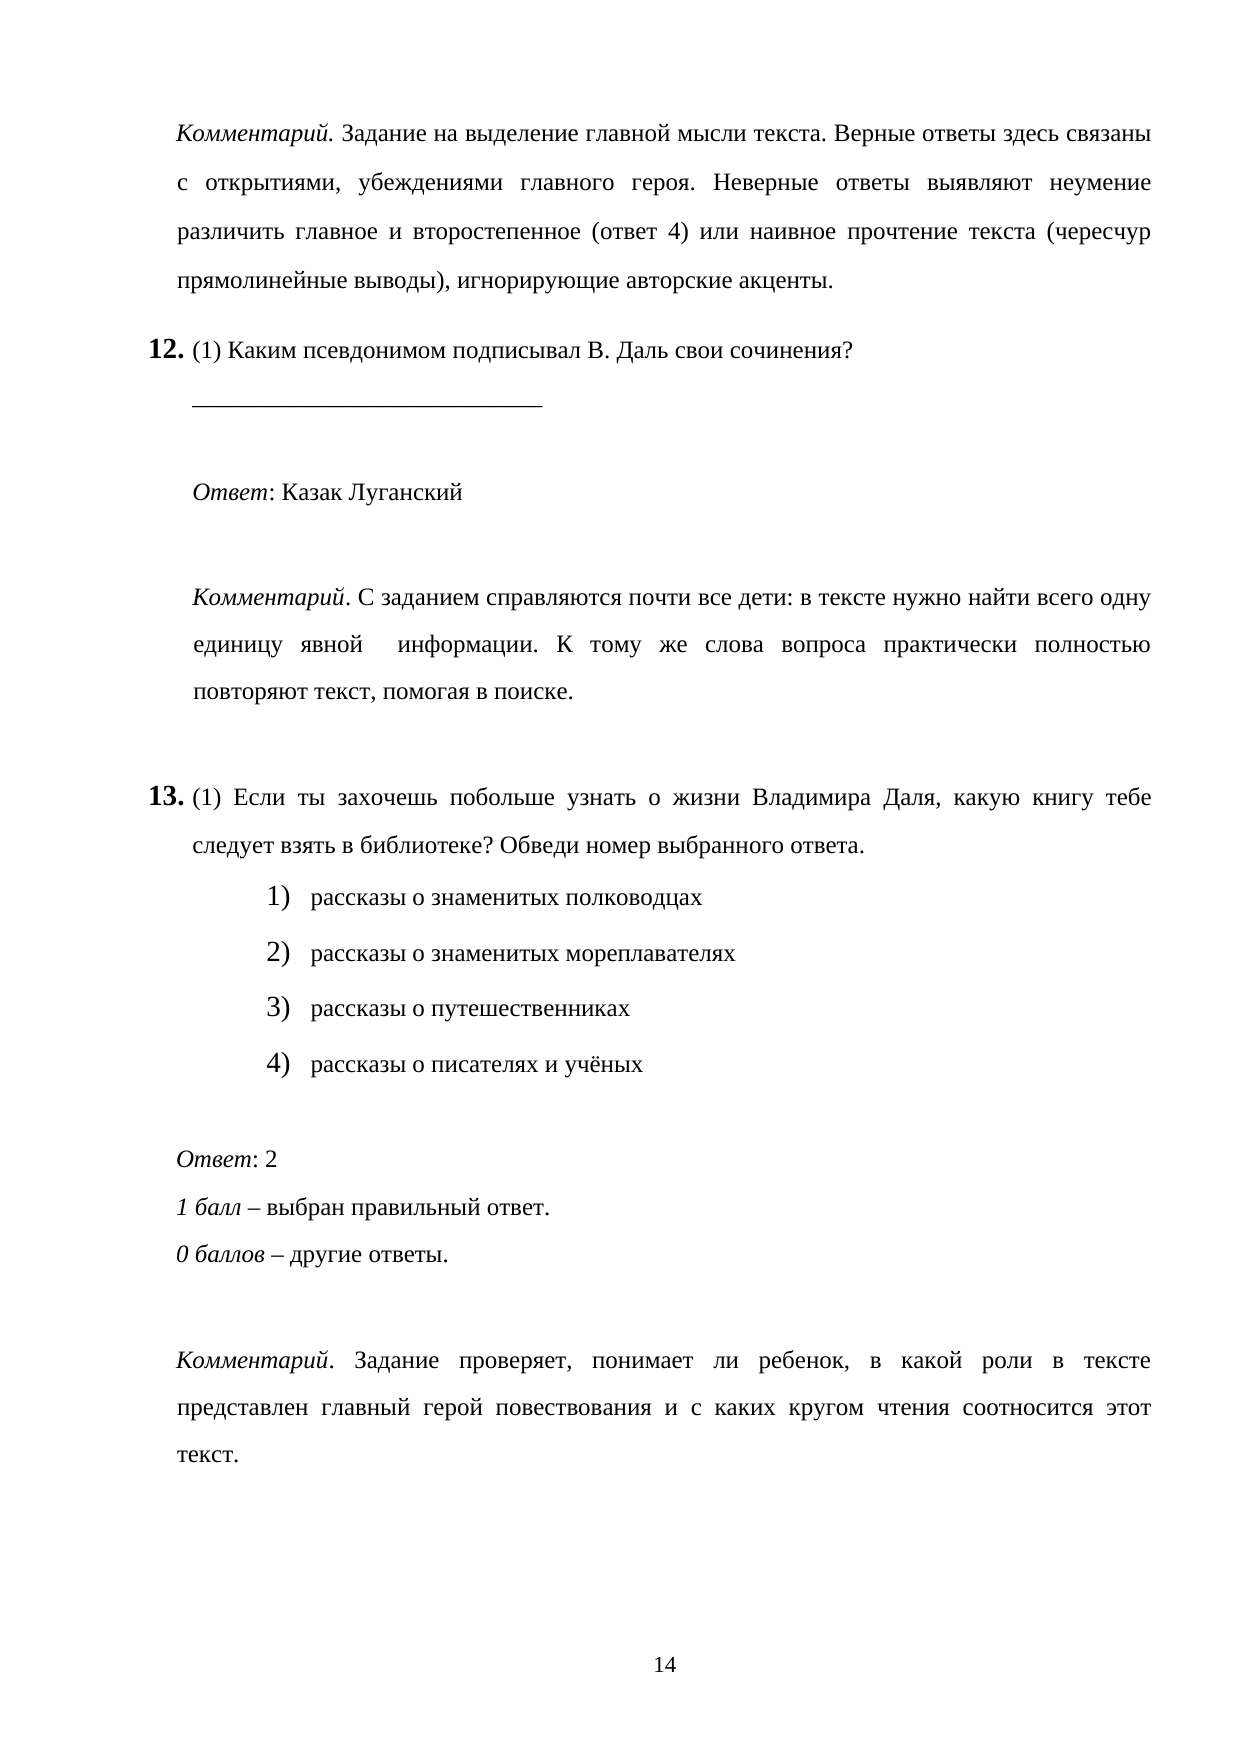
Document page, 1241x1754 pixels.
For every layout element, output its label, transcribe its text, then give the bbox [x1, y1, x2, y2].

text 0 баллов – другие ответы. [176, 1239, 1152, 1268]
list рассказы о путешественниках [266, 989, 1153, 1023]
text Комментарий. С заданием справляются почти все дети: в тексте нужно найти всего одну единицу явной информации. К тому же слова вопроса практически полностью повторяют текст, помогая в поиске. [192, 582, 1152, 704]
text ____________________________ [192, 381, 1153, 410]
list рассказы о знаменитых полководцах [266, 878, 1153, 912]
list (1) Каким псевдонимом подписывал В. Даль свои сочинения? [148, 331, 1153, 365]
text Комментарий. Задание на выделение главной мысли текста. Верные ответы здесь связаны с открытиями, убеждениями главного героя. Неверные ответы выявляют неумение различить главное и второстепенное (ответ 4) или наивное прочтение текста (чересчур прямолинейные выводы), игнорирующие авторские акценты. [176, 118, 1152, 294]
list (1) Если ты захочешь побольше узнать о жизни Владимира Даля, какую книгу тебе следует взять в библиотеке? Обведи номер выбранного ответа. [148, 778, 1153, 859]
list балл – выбран правильный ответ. [176, 1192, 1152, 1221]
text Комментарий. Задание проверяет, понимает ли ребенок, в какой роли в тексте представлен главный герой повествования и с каких кругом чтения соотносится этот текст. [176, 1345, 1152, 1468]
list рассказы о писателях и учёных [266, 1045, 1153, 1078]
list рассказы о знаменитых мореплавателях [266, 934, 1153, 967]
text Ответ: Казак Луганский [192, 477, 1152, 506]
text Ответ: 2 [176, 1144, 1153, 1173]
